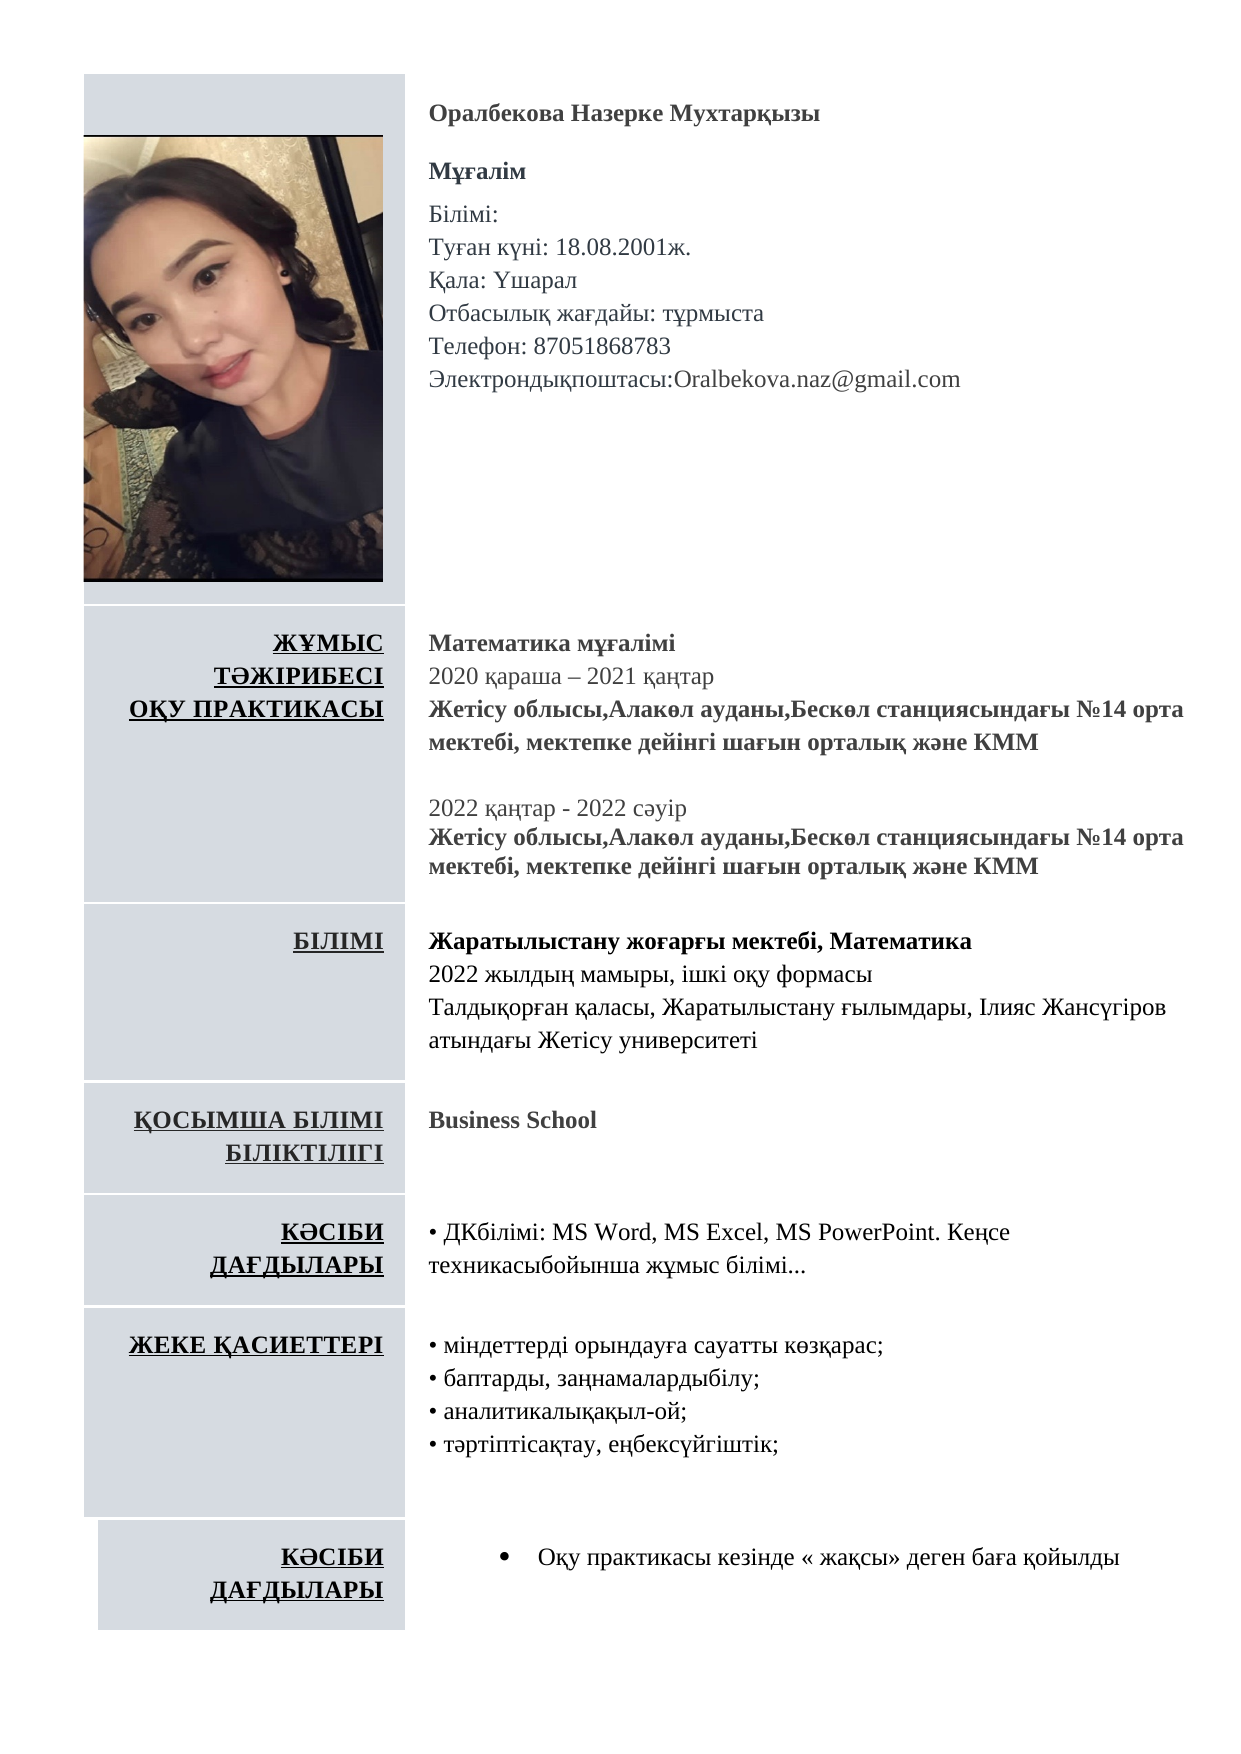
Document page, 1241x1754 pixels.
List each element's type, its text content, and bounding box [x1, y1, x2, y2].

table_cell ҚОСЫМША БІЛІМІ БІЛІКТІЛІГІ [84, 1083, 405, 1193]
table_cell • міндеттерді орындауға сауатты көзқарас; • баптарды, заңнамалардыбілу; • аналитикалықақыл-ой; • тәртіптісақтау, еңбексүйгіштік; [407, 1308, 1206, 1517]
picture [83, 135, 383, 582]
table_cell КӘСІБИ ДАҒДЫЛАРЫ [84, 1195, 405, 1305]
table_cell • ДКбілімі: MS Word, MS Excel, MS PowerPoint. Кеңсе техникасыбойынша жұмыс білімі... [407, 1195, 1206, 1305]
table_cell Жаратылыстану жоғарғы мектебі, Математика 2022 жылдың мамыры, ішкі оқу формасы Талдықорған қаласы, Жаратылыстану ғылымдары, Ілияс Жансүгіров атындағы Жетісу университеті [407, 904, 1206, 1080]
table_cell КӘСІБИ ДАҒДЫЛАРЫ [98, 1520, 405, 1630]
table_cell Математика мұғалімі 2020 қараша – 2021 қаңтар Жетісу облысы,Алакөл ауданы,Бескөл станциясындағы №14 орта мектебі, мектепке дейінгі шағын орталық және КММ 2022 қаңтар - 2022 сәуір Жетісу облысы,Алакөл ауданы,Бескөл станциясындағы №14 орта мектебі, мектепке дейінгі шағын орталық және КММ [407, 606, 1206, 902]
table_cell Business School [407, 1083, 1206, 1193]
table_cell ЖЕКЕ ҚАСИЕТТЕРІ [84, 1308, 405, 1517]
table_header Оралбекова Назерке Мухтарқызы Мұғалім Білімі: Туған күні: 18.08.2001ж. Қала: Үшарал Отбасылық жағдайы: тұрмыста Телефон: 87051868783 Электрондықпоштасы:Oralbekova.naz@gmail.com [407, 76, 1206, 604]
table_cell БІЛІМІ [84, 904, 405, 1080]
table_cell Оқу практикасы кезінде « жақсы» деген баға қойылды [407, 1520, 1206, 1630]
table_header [84, 74, 405, 604]
table_cell ЖҰМЫС ТӘЖІРИБЕСІ ОҚУ ПРАКТИКАСЫ [84, 606, 405, 902]
